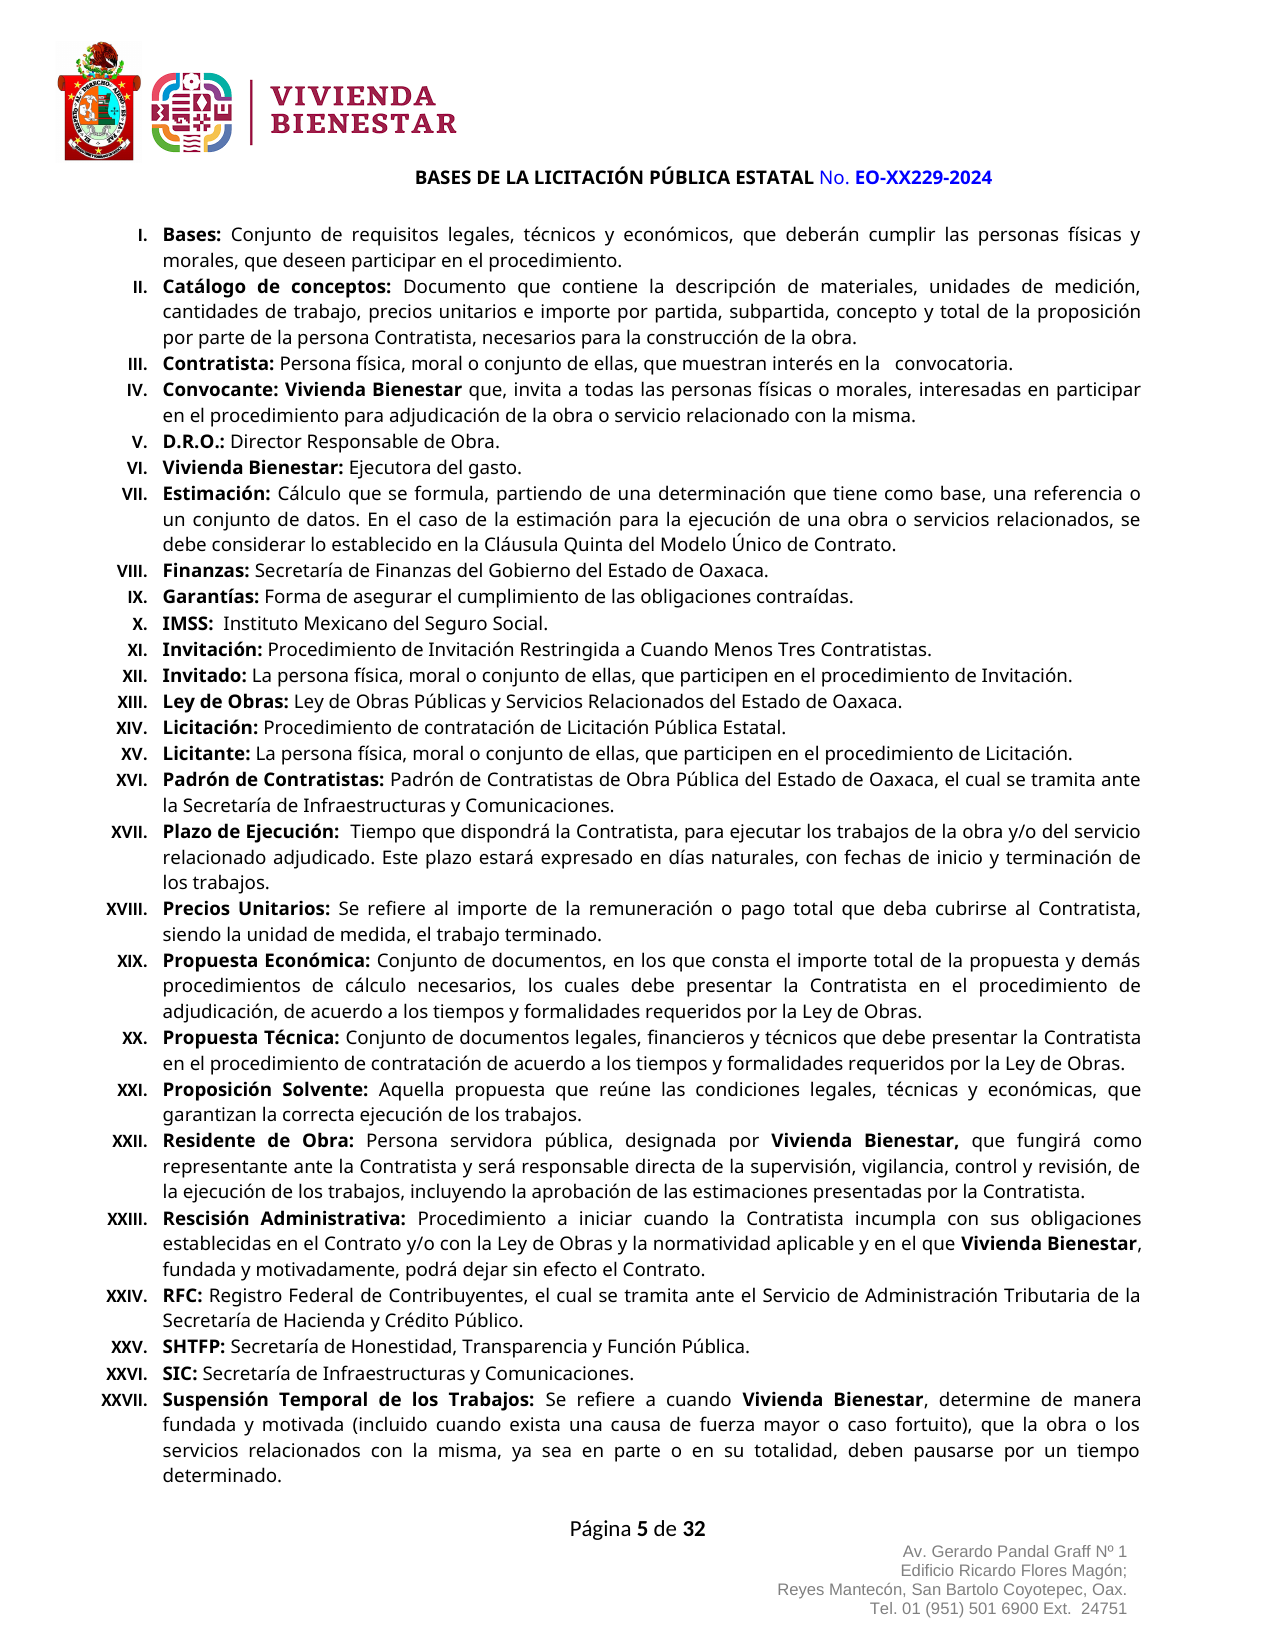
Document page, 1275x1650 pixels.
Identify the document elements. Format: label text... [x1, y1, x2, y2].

list Padrón de Contratistas: Padrón de Contratistas de Obra Pública del Estado de Oaxaca, el cual se tramita ante la Secretaría de Infraestructuras y Comunicaciones. [148, 767, 1142, 818]
list Plazo de Ejecución: Tiempo que dispondrá la Contratista, para ejecutar los trabajos de la obra y/o del servicio relacionado adjudicado. Este plazo estará expresado en días naturales, con fechas de inicio y terminación de los trabajos. [148, 818, 1142, 895]
list Residente de Obra: Persona servidora pública, designada por Vivienda Bienestar, que fungirá como representante ante la Contratista y será responsable directa de la supervisión, vigilancia, control y revisión, de la ejecución de los trabajos, incluyendo la aprobación de las estimaciones presentadas por la Contratista. [148, 1128, 1142, 1204]
list Contratista: Persona física, moral o conjunto de ellas, que muestran interés en la convocatoria. [148, 350, 1142, 376]
picture [147, 64, 473, 161]
list Propuesta Técnica: Conjunto de documentos legales, financieros y técnicos que debe presentar la Contratista en el procedimiento de contratación de acuerdo a los tiempos y formalidades requeridos por la Ley de Obras. [148, 1024, 1142, 1076]
list Invitación: Procedimiento de Invitación Restringida a Cuando Menos Tres Contratistas. [148, 636, 1142, 662]
list Vivienda Bienestar: Ejecutora del gasto. [148, 454, 1142, 480]
list Ley de Obras: Ley de Obras Públicas y Servicios Relacionados del Estado de Oaxaca. [148, 688, 1142, 714]
list Precios Unitarios: Se refiere al importe de la remuneración o pago total que deba cubrirse al Contratista, siendo la unidad de medida, el trabajo terminado. [148, 896, 1142, 947]
picture [55, 41, 143, 163]
list Finanzas: Secretaría de Finanzas del Gobierno del Estado de Oaxaca. [148, 558, 1142, 583]
list RFC: Registro Federal de Contribuyentes, el cual se tramita ante el Servicio de Administración Tributaria de la Secretaría de Hacienda y Crédito Público. [148, 1282, 1142, 1333]
list Licitación: Procedimiento de contratación de Licitación Pública Estatal. [148, 714, 1142, 740]
list SHTFP: Secretaría de Honestidad, Transparencia y Función Pública. [148, 1334, 1142, 1359]
list Garantías: Forma de asegurar el cumplimiento de las obligaciones contraídas. [148, 584, 1142, 609]
list Propuesta Económica: Conjunto de documentos, en los que consta el importe total de la propuesta y demás procedimientos de cálculo necesarios, los cuales debe presentar la Contratista en el procedimiento de adjudicación, de acuerdo a los tiempos y formalidades requeridos por la Ley de Obras. [148, 947, 1142, 1024]
list SIC: Secretaría de Infraestructuras y Comunicaciones. [148, 1360, 1142, 1386]
list Rescisión Administrativa: Procedimiento a iniciar cuando la Contratista incumpla con sus obligaciones establecidas en el Contrato y/o con la Ley de Obras y la normatividad aplicable y en el que Vivienda Bienestar, fundada y motivadamente, podrá dejar sin efecto el Contrato. [148, 1205, 1142, 1282]
list Catálogo de conceptos: Documento que contiene la descripción de materiales, unidades de medición, cantidades de trabajo, precios unitarios e importe por partida, subpartida, concepto y total de la proposición por parte de la persona Contratista, necesarios para la construcción de la obra. [148, 273, 1142, 350]
list Proposición Solvente: Aquella propuesta que reúne las condiciones legales, técnicas y económicas, que garantizan la correcta ejecución de los trabajos. [148, 1076, 1142, 1127]
list Invitado: La persona física, moral o conjunto de ellas, que participen en el procedimiento de Invitación. [148, 662, 1142, 688]
list Convocante: Vivienda Bienestar que, invita a todas las personas físicas o morales, interesadas en participar en el procedimiento para adjudicación de la obra o servicio relacionado con la misma. [148, 376, 1142, 427]
list Estimación: Cálculo que se formula, partiendo de una determinación que tiene como base, una referencia o un conjunto de datos. En el caso de la estimación para la ejecución de una obra o servicios relacionados, se debe considerar lo establecido en la Cláusula Quinta del Modelo Único de Contrato. [148, 480, 1142, 557]
list IMSS: Instituto Mexicano del Seguro Social. [148, 610, 1142, 635]
list Bases: Conjunto de requisitos legales, técnicos y económicos, que deberán cumplir las personas físicas y morales, que deseen participar en el procedimiento. [148, 221, 1142, 272]
list Suspensión Temporal de los Trabajos: Se refiere a cuando Vivienda Bienestar, determine de manera fundada y motivada (incluido cuando exista una causa de fuerza mayor o caso fortuito), que la obra o los servicios relacionados con la misma, ya sea en parte o en su totalidad, deben pausarse por un tiempo determinado. [148, 1386, 1142, 1488]
list D.R.O.: Director Responsable de Obra. [148, 428, 1142, 454]
list Licitante: La persona física, moral o conjunto de ellas, que participen en el procedimiento de Licitación. [148, 741, 1142, 766]
